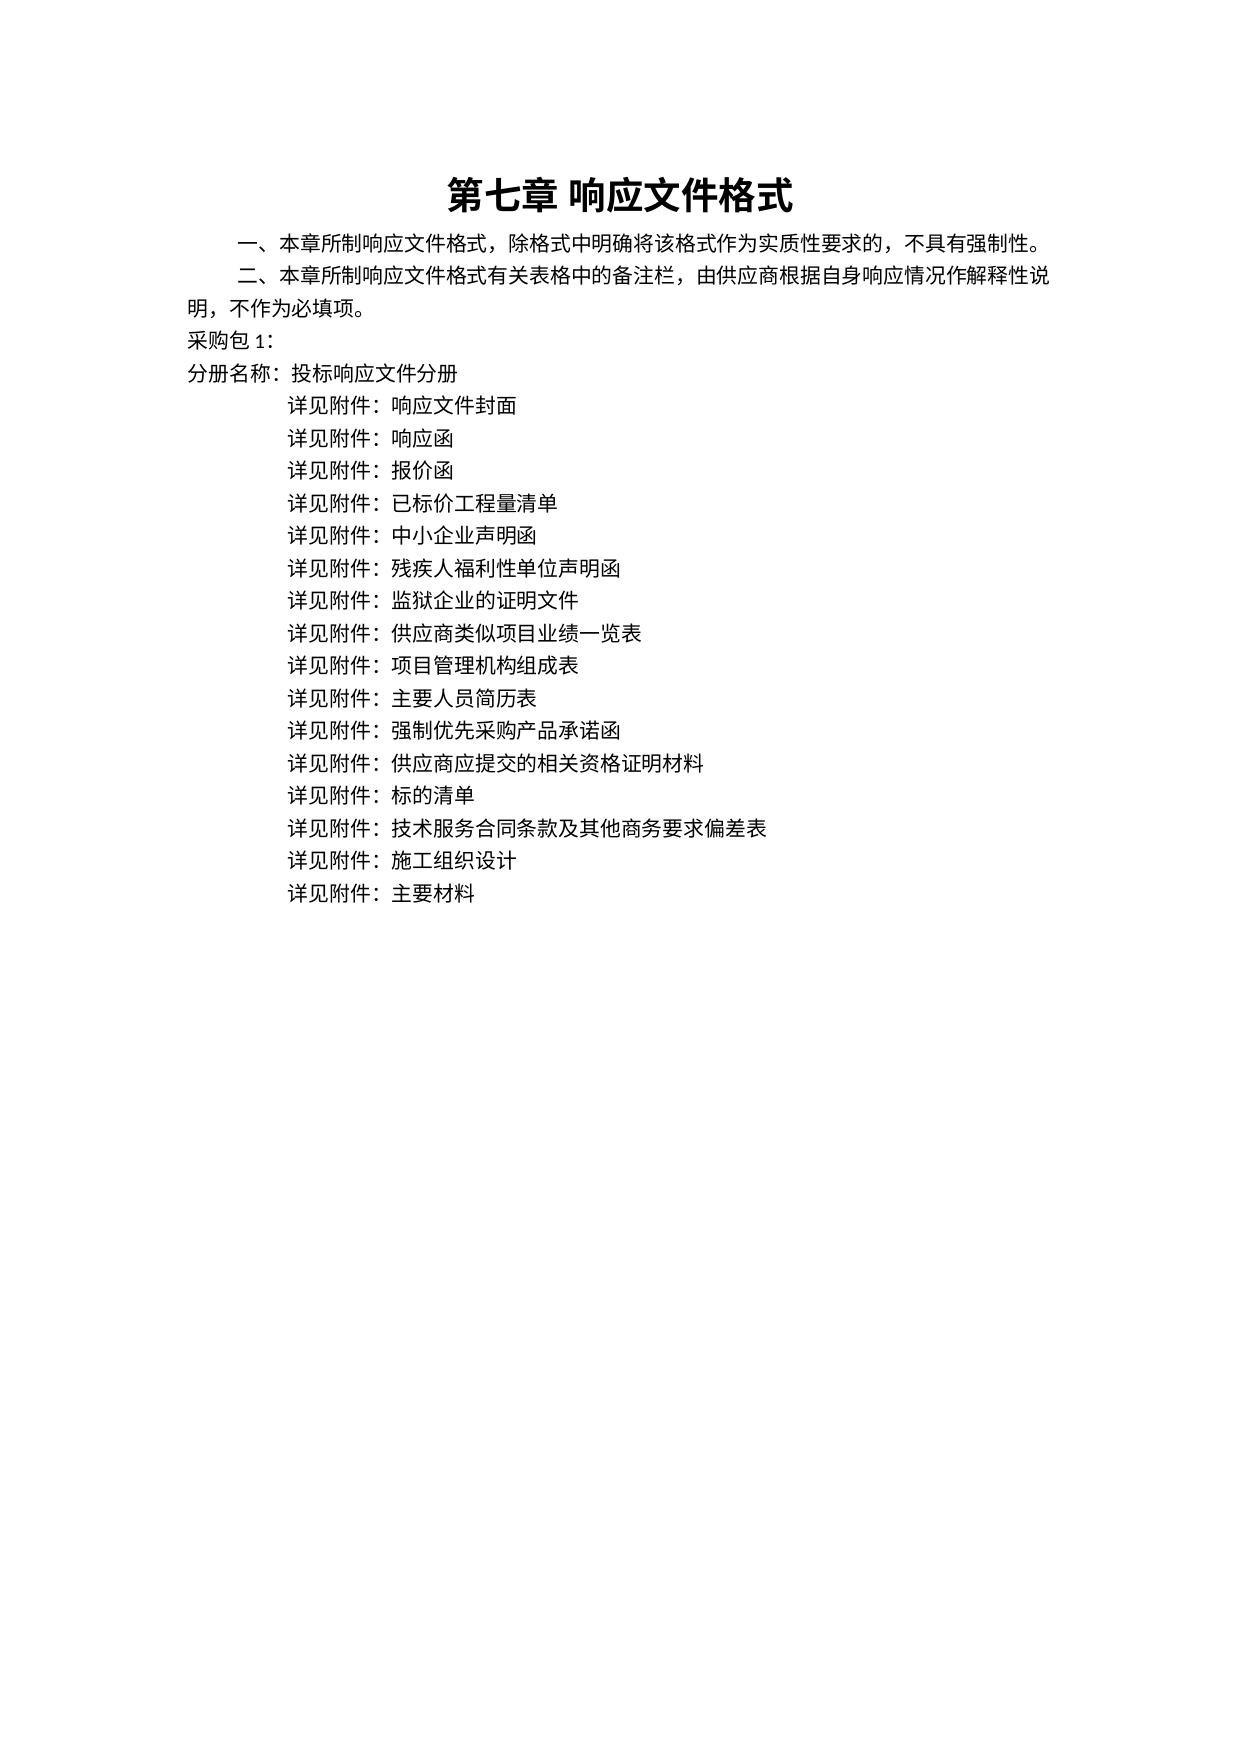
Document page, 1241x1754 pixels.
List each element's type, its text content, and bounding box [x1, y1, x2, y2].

text 详见附件：报价函 [187, 454, 1053, 487]
text 详见附件：中小企业声明函 [187, 519, 1053, 552]
text 详见附件：监狱企业的证明文件 [187, 584, 1053, 617]
text 二、本章所制响应文件格式有关表格中的备注栏，由供应商根据自身响应情况作解释性说明，不作为必填项。 [187, 259, 1053, 324]
text 详见附件：主要材料 [187, 877, 1053, 909]
text 详见附件：响应函 [187, 422, 1053, 454]
text 第七章 响应文件格式 [187, 162, 1053, 227]
text 详见附件：主要人员简历表 [187, 682, 1053, 714]
text 详见附件：技术服务合同条款及其他商务要求偏差表 [187, 812, 1053, 844]
text 分册名称：投标响应文件分册 [187, 357, 1053, 389]
text 详见附件：标的清单 [187, 779, 1053, 812]
text 一、本章所制响应文件格式，除格式中明确将该格式作为实质性要求的，不具有强制性。 [187, 227, 1053, 259]
text 详见附件：响应文件封面 [187, 389, 1053, 422]
text 详见附件：强制优先采购产品承诺函 [187, 714, 1053, 747]
text 采购包1： [187, 324, 1053, 357]
text 详见附件：施工组织设计 [187, 844, 1053, 877]
text 详见附件：供应商类似项目业绩一览表 [187, 617, 1053, 649]
text 详见附件：项目管理机构组成表 [187, 649, 1053, 682]
text 详见附件：已标价工程量清单 [187, 487, 1053, 519]
text 详见附件：供应商应提交的相关资格证明材料 [187, 747, 1053, 779]
text 详见附件：残疾人福利性单位声明函 [187, 552, 1053, 584]
